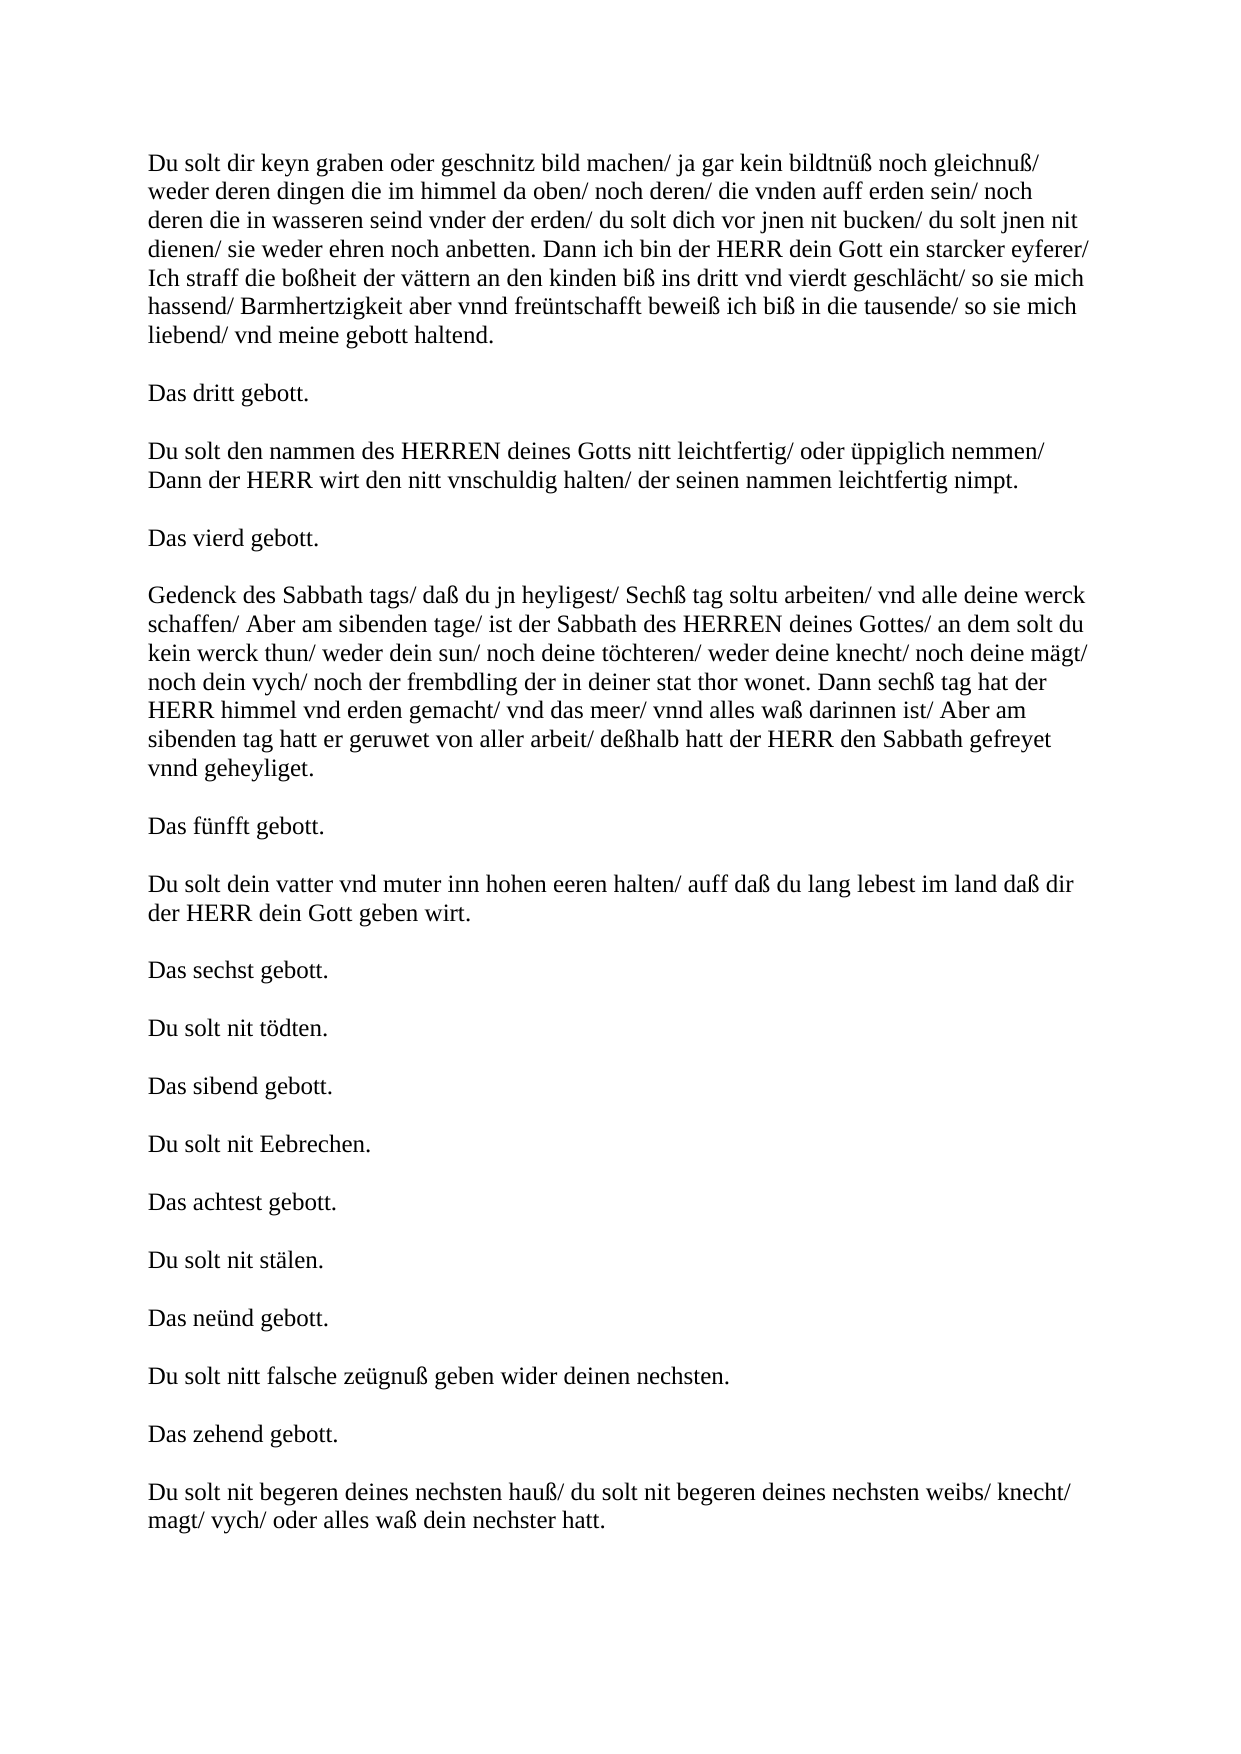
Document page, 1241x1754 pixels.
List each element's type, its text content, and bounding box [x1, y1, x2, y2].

text Du solt nit stälen. [148, 1245, 1093, 1274]
text Du solt dir keyn graben oder geschnitz bild machen/ ja gar kein bildtnüß noch gleichnuß/ weder deren dingen die im himmel da oben/ noch deren/ die vnden auff erden sein/ noch deren die in wasseren seind vnder der erden/ du solt dich vor jnen nit bucken/ du solt jnen nit dienen/ sie weder ehren noch anbetten. Dann ich bin der HERR dein Gott ein starcker eyferer/ Ich straff die boßheit der vättern an den kinden biß ins dritt vnd vierdt geschlächt/ so sie mich hassend/ Barmhertzigkeit aber vnnd freüntschafft beweiß ich biß in die tausende/ so sie mich liebend/ vnd meine gebott haltend. [148, 148, 1093, 349]
text Das sechst gebott. [148, 956, 1093, 984]
text Du solt nit tödten. [148, 1013, 1093, 1042]
text Du solt nit Eebrechen. [148, 1129, 1093, 1158]
text Das fünfft gebott. [148, 811, 1093, 840]
text Das zehend gebott. [148, 1419, 1093, 1448]
text Du solt nit begeren deines nechsten hauß/ du solt nit begeren deines nechsten weibs/ knecht/ magt/ vych/ oder alles waß dein nechster hatt. [148, 1477, 1093, 1534]
text Du solt den nammen des HERREN deines Gotts nitt leichtfertig/ oder üppiglich nemmen/ Dann der HERR wirt den nitt vnschuldig halten/ der seinen nammen leichtfertig nimpt. [148, 436, 1093, 493]
text Das vierd gebott. [148, 523, 1093, 551]
text Das dritt gebott. [148, 378, 1093, 407]
text Das neünd gebott. [148, 1303, 1093, 1332]
text Gedenck des Sabbath tags/ daß du jn heyligest/ Sechß tag soltu arbeiten/ vnd alle deine werck schaffen/ Aber am sibenden tage/ ist der Sabbath des HERREN deines Gottes/ an dem solt du kein werck thun/ weder dein sun/ noch deine töchteren/ weder deine knecht/ noch deine mägt/ noch dein vych/ noch der frembdling der in deiner stat thor wonet. Dann sechß tag hat der HERR himmel vnd erden gemacht/ vnd das meer/ vnnd alles waß darinnen ist/ Aber am sibenden tag hatt er geruwet von aller arbeit/ deßhalb hatt der HERR den Sabbath gefreyet vnnd geheyliget. [148, 581, 1093, 782]
text Du solt dein vatter vnd muter inn hohen eeren halten/ auff daß du lang lebest im land daß dir der HERR dein Gott geben wirt. [148, 869, 1093, 926]
text Das sibend gebott. [148, 1071, 1093, 1100]
text Das achtest gebott. [148, 1187, 1093, 1216]
text Du solt nitt falsche zeügnuß geben wider deinen nechsten. [148, 1361, 1093, 1390]
